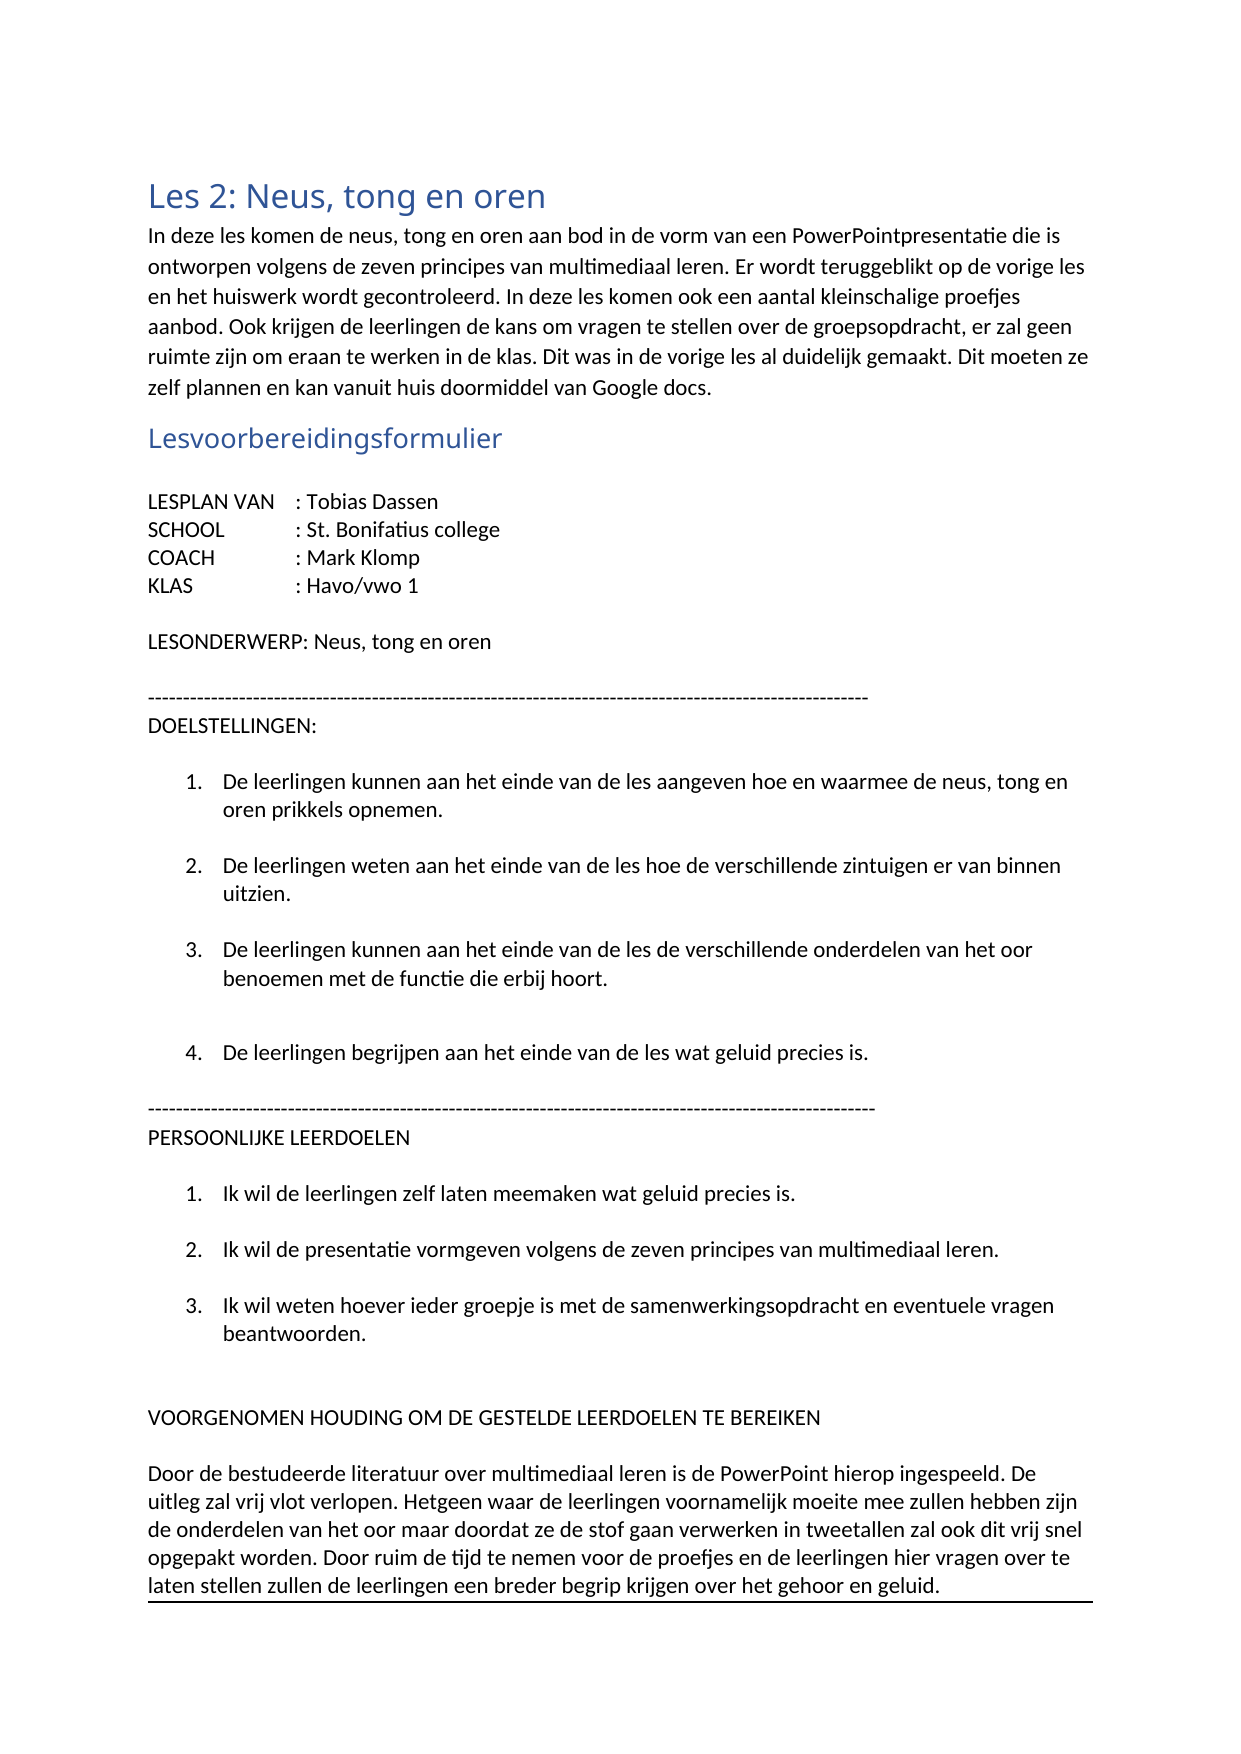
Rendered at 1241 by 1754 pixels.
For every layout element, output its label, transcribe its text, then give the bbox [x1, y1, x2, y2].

text LESONDERWERP: Neus, tong en oren [148, 627, 1093, 655]
list Ik wil de presentatie vormgeven volgens de zeven principes van multimediaal leren. [185, 1235, 1093, 1263]
list Ik wil weten hoever ieder groepje is met de samenwerkingsopdracht en eventuele vragen beantwoorden. [185, 1291, 1093, 1347]
text -------------------------------------------------------------------------------------------------------- [148, 1094, 1093, 1123]
list Ik wil de leerlingen zelf laten meemaken wat geluid precies is. [185, 1179, 1093, 1207]
text COACH : Mark Klomp [148, 543, 1093, 571]
list De leerlingen weten aan het einde van de les hoe de verschillende zintuigen er van binnen uitzien. [185, 852, 1093, 908]
list De leerlingen kunnen aan het einde van de les aangeven hoe en waarmee de neus, tong en oren prikkels opnemen. [185, 767, 1093, 823]
list De leerlingen begrijpen aan het einde van de les wat geluid precies is. [185, 1038, 1093, 1067]
list De leerlingen kunnen aan het einde van de les de verschillende onderdelen van het oor benoemen met de functie die erbij hoort. [185, 936, 1093, 992]
text Door de bestudeerde literatuur over multimediaal leren is de PowerPoint hierop ingespeeld. De uitleg zal vrij vlot verlopen. Hetgeen waar de leerlingen voornamelijk moeite mee zullen hebben zijn de onderdelen van het oor maar doordat ze de stof gaan verwerken in tweetallen zal ook dit vrij snel opgepakt worden. Door ruim de tijd te nemen voor de proefjes en de leerlingen hier vragen over te laten stellen zullen de leerlingen een breder begrip krijgen over het gehoor en geluid. [148, 1459, 1093, 1601]
subtitle Lesvoorbereidingsformulier [148, 419, 1093, 456]
text PERSOONLIJKE LEERDOELEN [148, 1123, 1093, 1151]
text In deze les komen de neus, tong en oren aan bod in de vorm van een PowerPointpresentatie die is ontworpen volgens de zeven principes van multimediaal leren. Er wordt teruggeblikt op de vorige les en het huiswerk wordt gecontroleerd. In deze les komen ook een aantal kleinschalige proefjes aanbod. Ook krijgen de leerlingen de kans om vragen te stellen over de groepsopdracht, er zal geen ruimte zijn om eraan te werken in de klas. Dit was in de vorige les al duidelijk gemaakt. Dit moeten ze zelf plannen en kan vanuit huis doormiddel van Google docs. [148, 222, 1093, 401]
subtitle Les 2: Neus, tong en oren [148, 173, 1093, 218]
text SCHOOL : St. Bonifatius college [148, 515, 1093, 543]
text LESPLAN VAN : Tobias Dassen [148, 487, 1093, 515]
text KLAS : Havo/vwo 1 [148, 571, 1093, 599]
text VOORGENOMEN HOUDING OM DE GESTELDE LEERDOELEN TE BEREIKEN [148, 1403, 1093, 1431]
text ------------------------------------------------------------------------------------------------------- [148, 683, 1093, 711]
text DOELSTELLINGEN: [148, 711, 1093, 739]
